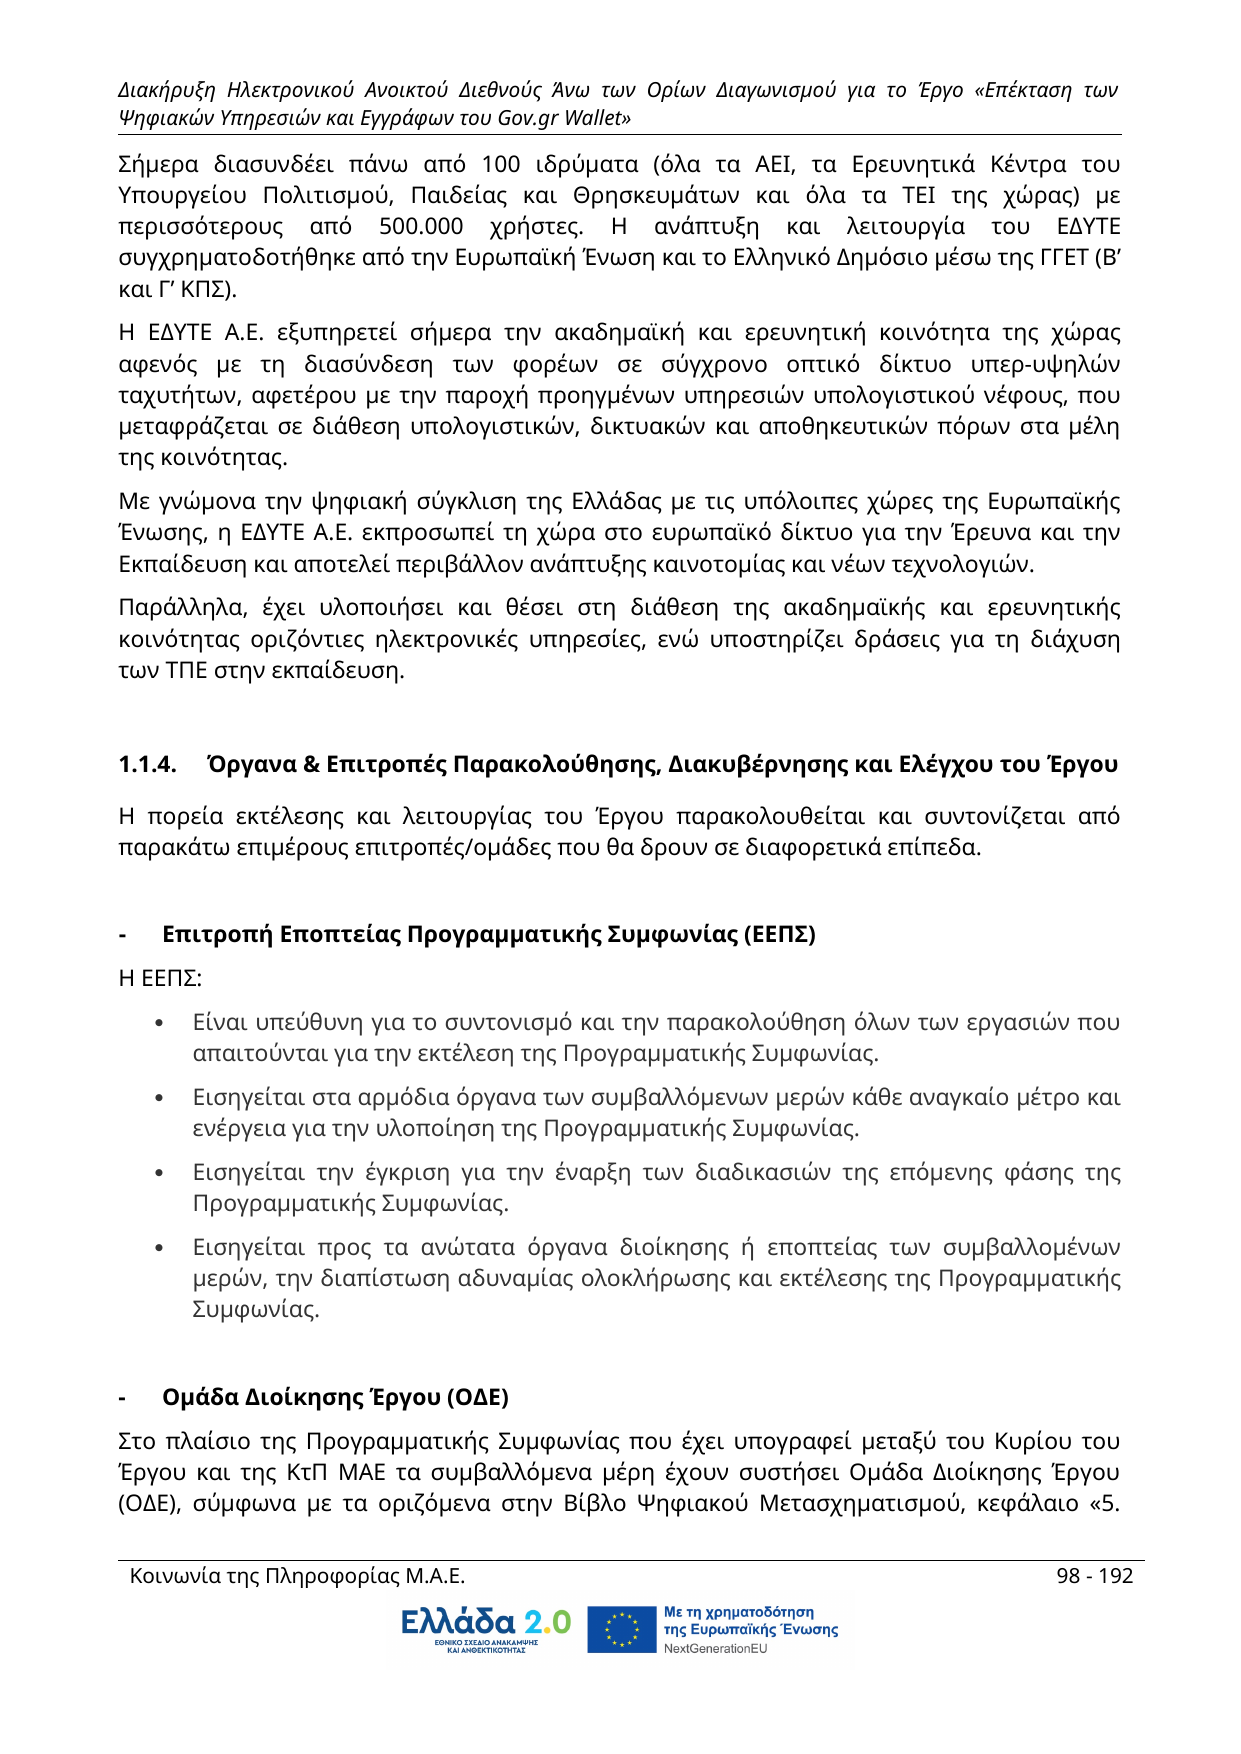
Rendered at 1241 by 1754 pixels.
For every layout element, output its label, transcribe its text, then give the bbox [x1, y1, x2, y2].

subtitle Όργανα & Επιτροπές Παρακολούθησης, Διακυβέρνησης και Ελέγχου του Έργου [118, 749, 1122, 779]
picture [386, 1590, 855, 1670]
list Εισηγείται προς τα ανώτατα όργανα διοίκησης ή εποπτείας των συμβαλλομένων μερών, την διαπίστωση αδυναμίας ολοκλήρωσης και εκτέλεσης της Προγραμματικής Συμφωνίας. [155, 1231, 1122, 1324]
list Εισηγείται στα αρμόδια όργανα των συμβαλλόμενων μερών κάθε αναγκαίο μέτρο και ενέργεια για την υλοποίηση της Προγραμματικής Συμφωνίας. [155, 1081, 1122, 1143]
list Επιτροπή Εποπτείας Προγραμματικής Συμφωνίας (ΕΕΠΣ) [118, 918, 1122, 949]
text Παράλληλα, έχει υλοποιήσει και θέσει στη διάθεση της ακαδημαϊκής και ερευνητικής κοινότητας οριζόντιες ηλεκτρονικές υπηρεσίες, ενώ υποστηρίζει δράσεις για τη διάχυση των ΤΠΕ στην εκπαίδευση. [118, 591, 1122, 685]
list Εισηγείται την έγκριση για την έναρξη των διαδικασιών της επόμενης φάσης της Προγραμματικής Συμφωνίας. [155, 1156, 1122, 1218]
list Είναι υπεύθυνη για το συντονισμό και την παρακολούθηση όλων των εργασιών που απαιτούνται για την εκτέλεση της Προγραμματικής Συμφωνίας. [155, 1006, 1122, 1068]
text Η ΕΔΥΤΕ Α.Ε. εξυπηρετεί σήμερα την ακαδημαϊκή και ερευνητική κοινότητα της χώρας αφενός με τη διασύνδεση των φορέων σε σύγχρονο οπτικό δίκτυο υπερ-υψηλών ταχυτήτων, αφετέρου με την παροχή προηγμένων υπηρεσιών υπολογιστικού νέφους, που μεταφράζεται σε διάθεση υπολογιστικών, δικτυακών και αποθηκευτικών πόρων στα μέλη της κοινότητας. [118, 316, 1122, 472]
text Με γνώμονα την ψηφιακή σύγκλιση της Ελλάδας με τις υπόλοιπες χώρες της Ευρωπαϊκής Ένωσης, η ΕΔΥΤΕ Α.Ε. εκπροσωπεί τη χώρα στο ευρωπαϊκό δίκτυο για την Έρευνα και την Εκπαίδευση και αποτελεί περιβάλλον ανάπτυξης καινοτομίας και νέων τεχνολογιών. [118, 485, 1122, 579]
text Η πορεία εκτέλεσης και λειτουργίας του Έργου παρακολουθείται και συντονίζεται από παρακάτω επιμέρους επιτροπές/ομάδες που θα δρουν σε διαφορετικά επίπεδα. [118, 799, 1122, 862]
text Η ΕΕΠΣ: [118, 962, 1122, 993]
list Ομάδα Διοίκησης Έργου (ΟΔΕ) [118, 1381, 1122, 1412]
